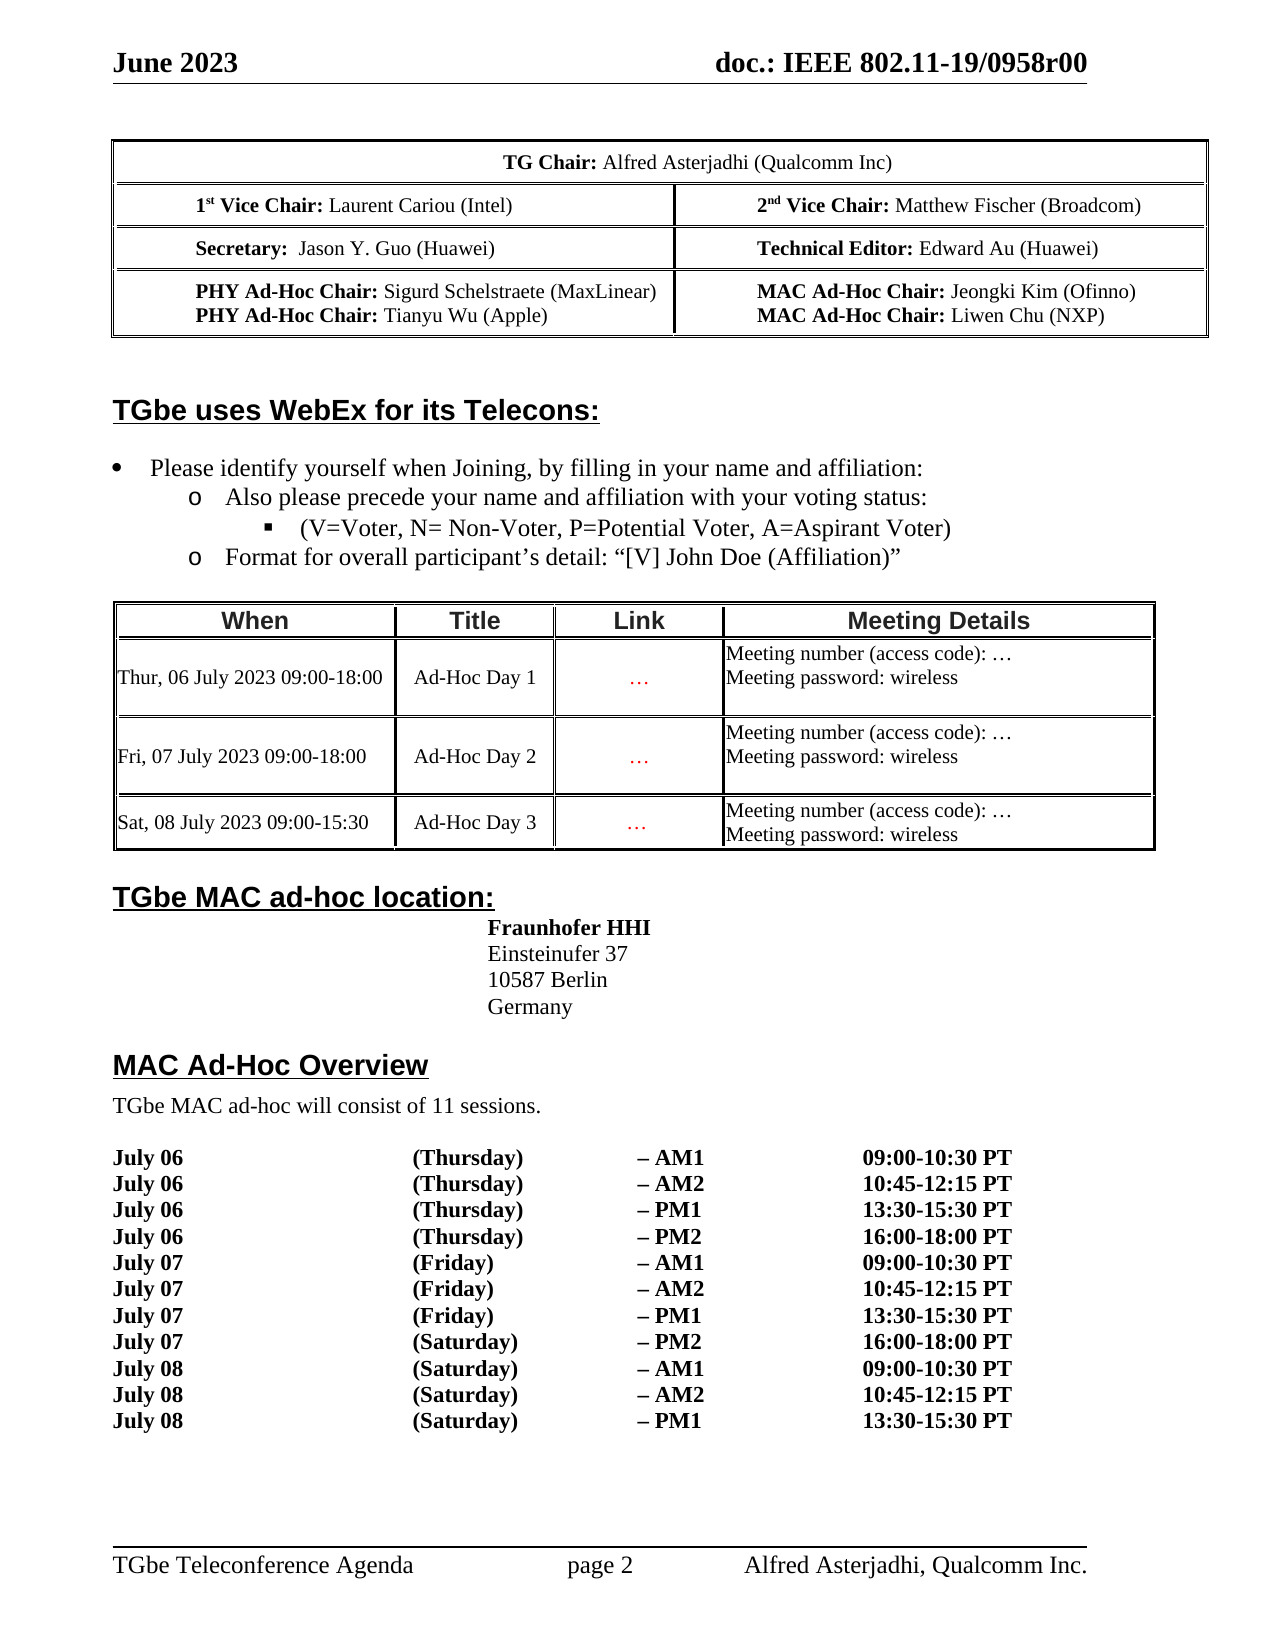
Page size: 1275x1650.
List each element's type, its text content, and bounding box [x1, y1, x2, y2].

table_cell Sat, 08 July 2023 09:00-15:30 [117, 793, 395, 848]
text Fraunhofer HHI [412, 914, 1087, 940]
text Einsteinufer 37 [412, 940, 1087, 967]
text July 06 (Thursday) – AM2 10:45-12:15 PT [112, 1170, 1087, 1196]
text July 06 (Thursday) – AM1 09:00-10:30 PT [112, 1144, 1087, 1170]
text TGbe MAC ad-hoc will consist of 11 sessions. [112, 1092, 1087, 1119]
text July 06 (Thursday) – PM2 16:00-18:00 PT [112, 1223, 1087, 1249]
table_header Link [555, 605, 723, 636]
text July 08 (Saturday) – PM1 13:30-15:30 PT [112, 1407, 1087, 1434]
list (V=Voter, N= Non-Voter, P=Potential Voter, A=Aspirant Voter) [262, 513, 1087, 542]
text July 07 (Friday) – AM2 10:45-12:15 PT [112, 1276, 1087, 1302]
subtitle TGbe MAC ad-hoc location: [112, 880, 1087, 914]
table_cell Secretary: Jason Y. Guo (Huawei) [113, 225, 674, 268]
subtitle TGbe uses WebEx for its Telecons: [112, 393, 1087, 427]
table_cell [723, 715, 1154, 793]
table_cell 1st Vice Chair: Laurent Cariou (Intel) [113, 182, 674, 225]
table_cell 2nd Vice Chair: Matthew Fischer (Broadcom) [674, 182, 1207, 225]
table_cell Ad-Hoc Day 2 [397, 718, 553, 793]
table_header Title [395, 605, 554, 636]
table_cell PHY Ad-Hoc Chair: Sigurd Schelstraete (MaxLinear) PHY Ad-Hoc Chair: Tianyu Wu (Apple) [113, 268, 674, 334]
text July 07 (Saturday) – PM2 16:00-18:00 PT [112, 1328, 1087, 1354]
table_cell … [556, 640, 722, 715]
table_cell [723, 793, 1154, 848]
table_cell Fri, 07 July 2023 09:00-18:00 [115, 715, 395, 793]
list Also please precede your name and affiliation with your voting status: [187, 482, 1087, 513]
table_cell … [556, 718, 722, 793]
list Format for overall participant’s detail: “[V] John Doe (Affiliation)” [187, 542, 1087, 572]
text July 08 (Saturday) – AM2 10:45-12:15 PT [112, 1381, 1087, 1407]
table_cell Thur, 06 July 2023 09:00-18:00 [117, 636, 394, 715]
table_cell … [555, 797, 723, 848]
list Please identify yourself when Joining, by filling in your name and affiliation: [112, 453, 1087, 482]
table_cell Technical Editor: Edward Au (Huawei) [674, 225, 1207, 268]
table_header TG Chair: Alfred Asterjadhi (Qualcomm Inc) [114, 142, 1206, 182]
text Germany [412, 993, 1087, 1019]
subtitle MAC Ad-Hoc Overview [112, 1048, 1087, 1082]
table_header Meeting Details [723, 605, 1153, 636]
table_cell MAC Ad-Hoc Chair: Jeongki Kim (Ofinno) MAC Ad-Hoc Chair: Liwen Chu (NXP) [674, 268, 1207, 334]
table_cell Ad-Hoc Day 3 [395, 797, 554, 848]
table_cell Ad-Hoc Day 1 [397, 640, 553, 715]
text 10587 Berlin [412, 967, 1087, 993]
text July 08 (Saturday) – AM1 09:00-10:30 PT [112, 1354, 1087, 1381]
text July 07 (Friday) – AM1 09:00-10:30 PT [112, 1249, 1087, 1276]
table_cell [725, 636, 1154, 715]
text July 06 (Thursday) – PM1 13:30-15:30 PT [112, 1196, 1087, 1223]
table_header When [117, 603, 395, 636]
text July 07 (Friday) – PM1 13:30-15:30 PT [112, 1302, 1087, 1328]
